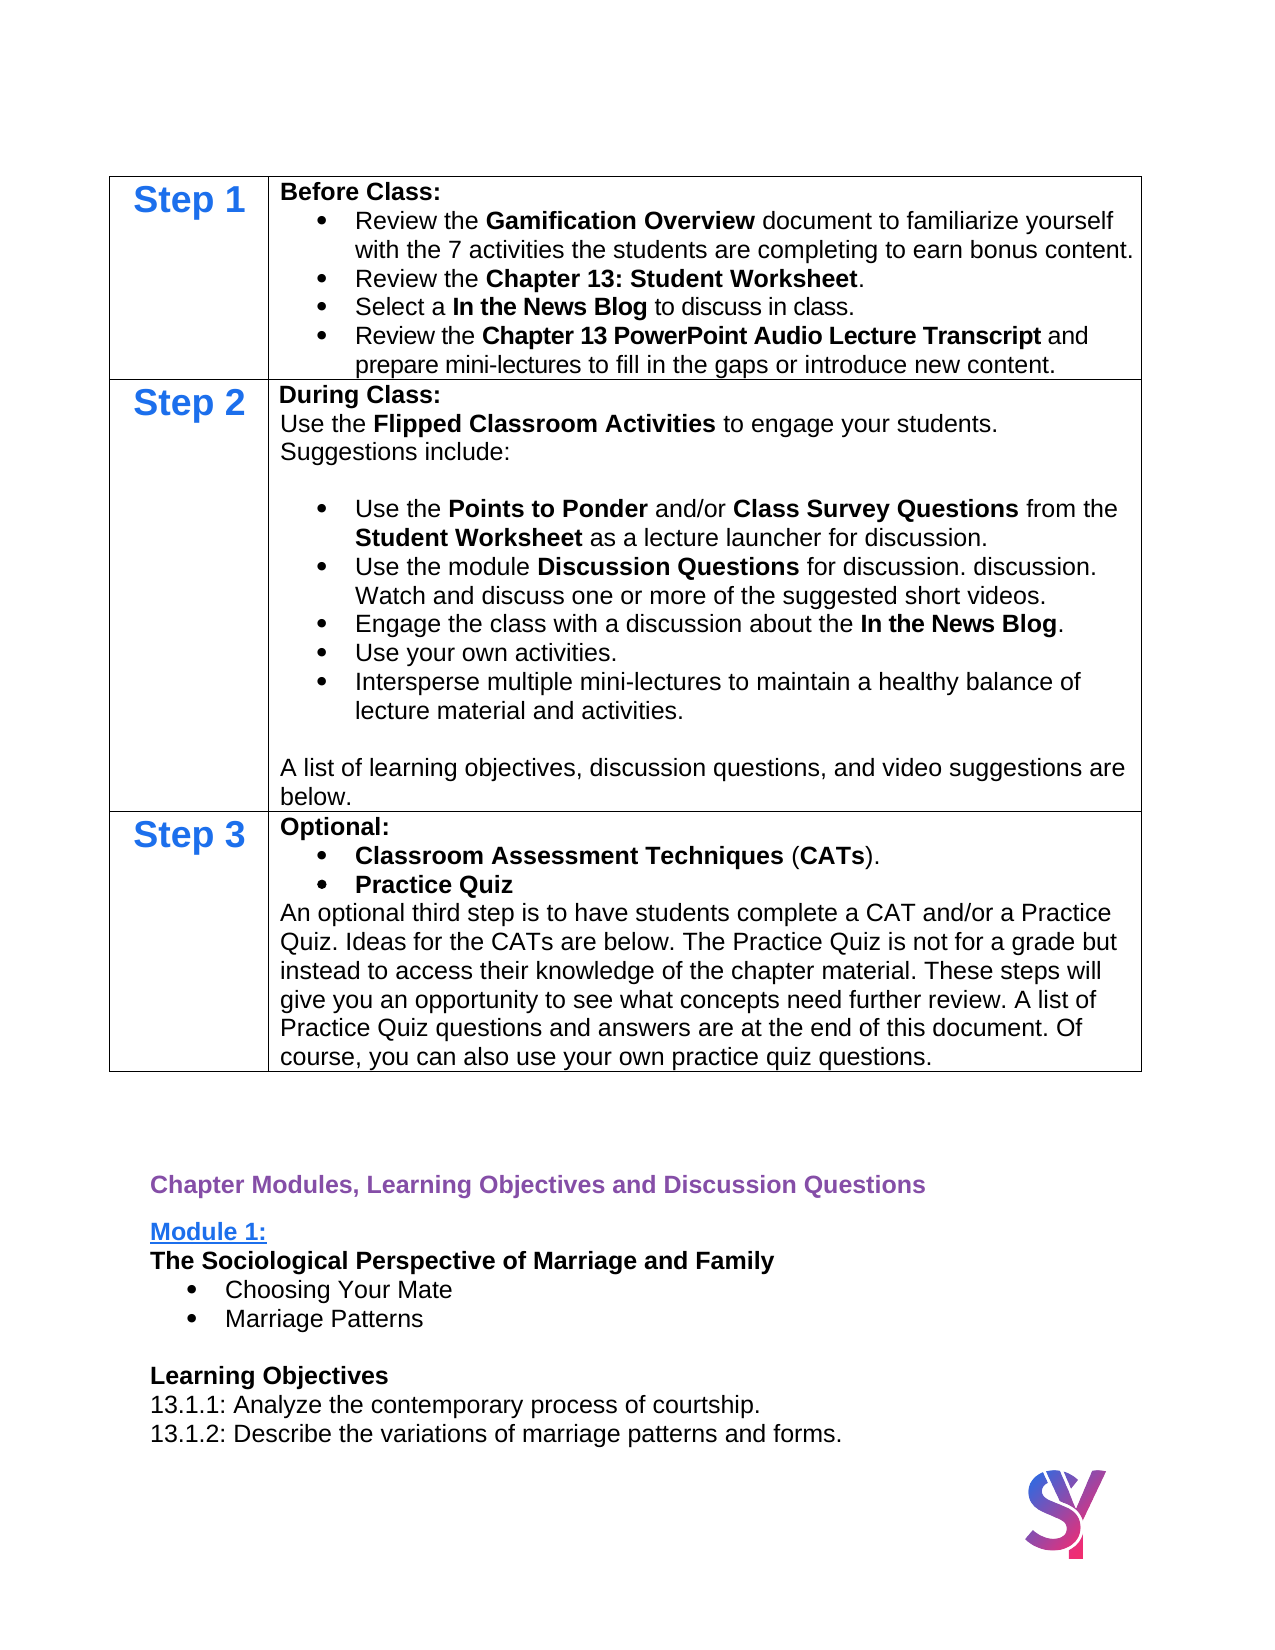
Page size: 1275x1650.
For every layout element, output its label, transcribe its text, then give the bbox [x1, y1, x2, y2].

text Module 1: [150, 1217, 1125, 1246]
text Learning Objectives [150, 1361, 1125, 1390]
text The Sociological Perspective of Marriage and Family [150, 1246, 1125, 1275]
text 13.1.2: Describe the variations of marriage patterns and forms. [150, 1419, 1125, 1448]
table_header Step 1 [110, 177, 268, 379]
list Choosing Your Mate [187, 1275, 1125, 1304]
table_cell Step 2 [110, 380, 268, 811]
picture [1005, 1455, 1125, 1575]
table_cell Optional: Classroom Assessment Techniques (CATs). Practice Quiz An optional third step is to have students complete a CAT and/or a Practice Quiz. Ideas for the CATs are below. The Practice Quiz is not for a grade but instead to access their knowledge of the chapter material. These steps will give you an opportunity to see what concepts need further review. A list of Practice Quiz questions and answers are at the end of this document. Of course, you can also use your own practice quiz questions. [269, 812, 1141, 1071]
table_cell Step 3 [110, 812, 268, 1071]
text 13.1.1: Analyze the contemporary process of courtship. [150, 1390, 1125, 1419]
list Marriage Patterns [187, 1304, 1125, 1333]
text Chapter Modules, Learning Objectives and Discussion Questions [150, 1170, 1125, 1198]
table_header Before Class: Review the Gamification Overview document to familiarize yourself with the 7 activities the students are completing to earn bonus content. Review the Chapter 13: Student Worksheet. Select a In the News Blog to discuss in class. Review the Chapter 13 PowerPoint Audio Lecture Transcript and prepare mini-lectures to fill in the gaps or introduce new content. [269, 177, 1141, 379]
table_cell During Class: Use the Flipped Classroom Activities to engage your students. Suggestions include: Use the Points to Ponder and/or Class Survey Questions from the Student Worksheet as a lecture launcher for discussion. Use the module Discussion Questions for discussion. discussion. Watch and discuss one or more of the suggested short videos. Engage the class with a discussion about the In the News Blog. Use your own activities. Intersperse multiple mini-lectures to maintain a healthy balance of lecture material and activities. A list of learning objectives, discussion questions, and video suggestions are below. [269, 380, 1141, 811]
